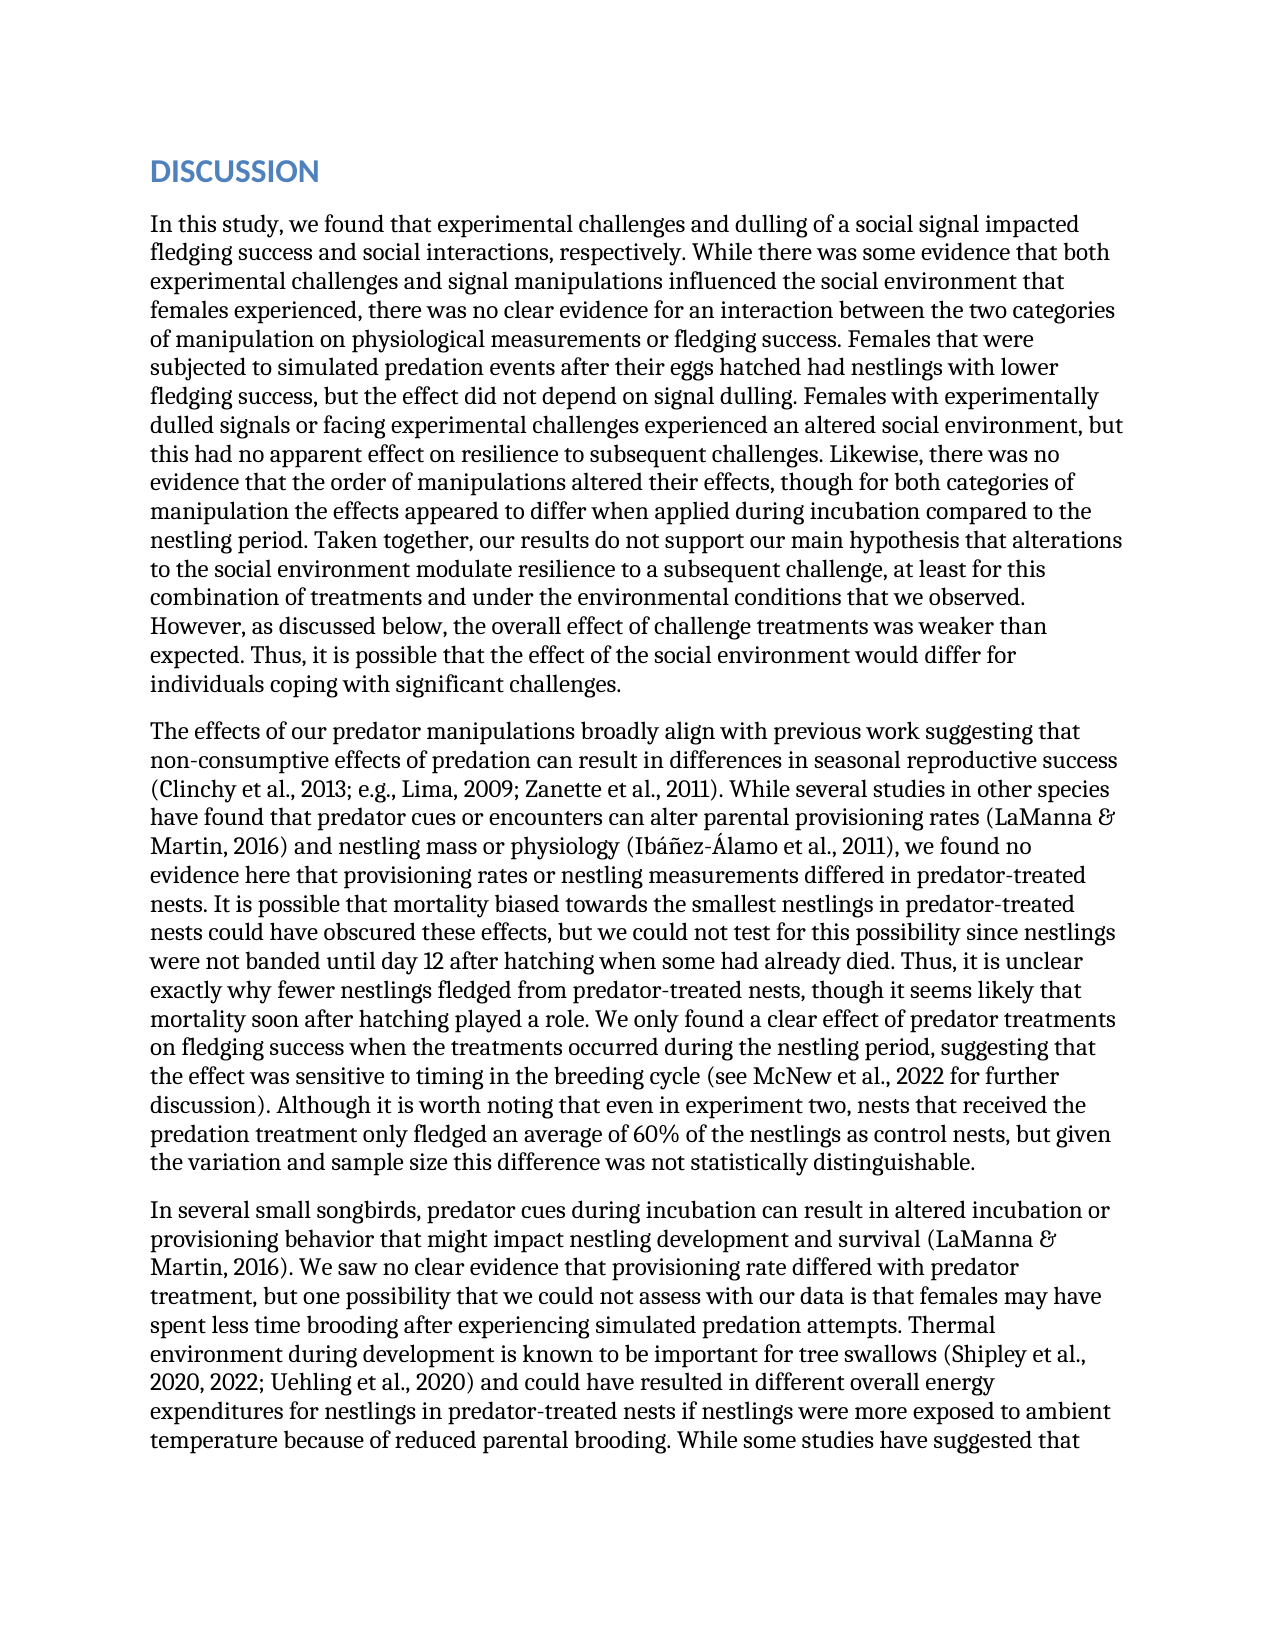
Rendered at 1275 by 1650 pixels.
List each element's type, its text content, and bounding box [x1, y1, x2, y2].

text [150, 1196, 1125, 1454]
subtitle DISCUSSION [150, 150, 1125, 191]
text In this study, we found that experimental challenges and dulling of a social signal impacted fledging success and social interactions, respectively. While there was some evidence that both experimental challenges and signal manipulations influenced the social environment that females experienced, there was no clear evidence for an interaction between the two categories of manipulation on physiological measurements or fledging success. Females that were subjected to simulated predation events after their eggs hatched had nestlings with lower fledging success, but the effect did not depend on signal dulling. Females with experimentally dulled signals or facing experimental challenges experienced an altered social environment, but this had no apparent effect on resilience to subsequent challenges. Likewise, there was no evidence that the order of manipulations altered their effects, though for both categories of manipulation the effects appeared to differ when applied during incubation compared to the nestling period. Taken together, our results do not support our main hypothesis that alterations to the social environment modulate resilience to a subsequent challenge, at least for this combination of treatments and under the environmental conditions that we observed. However, as discussed below, the overall effect of challenge treatments was weaker than expected. Thus, it is possible that the effect of the social environment would differ for individuals coping with significant challenges. [150, 209, 1125, 698]
text The effects of our predator manipulations broadly align with previous work suggesting that non-consumptive effects of predation can result in differences in seasonal reproductive success (Clinchy et al., 2013; e.g., Lima, 2009; Zanette et al., 2011). While several studies in other species have found that predator cues or encounters can alter parental provisioning rates (LaManna & Martin, 2016) and nestling mass or physiology (Ibáñez-Álamo et al., 2011), we found no evidence here that provisioning rates or nestling measurements differed in predator-treated nests. It is possible that mortality biased towards the smallest nestlings in predator-treated nests could have obscured these effects, but we could not test for this possibility since nestlings were not banded until day 12 after hatching when some had already died. Thus, it is unclear exactly why fewer nestlings fledged from predator-treated nests, though it seems likely that mortality soon after hatching played a role. We only found a clear effect of predator treatments on fledging success when the treatments occurred during the nestling period, suggesting that the effect was sensitive to timing in the breeding cycle (see McNew et al., 2022 for further discussion). Although it is worth noting that even in experiment two, nests that received the predation treatment only fledged an average of 60% of the nestlings as control nests, but given the variation and sample size this difference was not statistically distinguishable. [150, 717, 1125, 1177]
